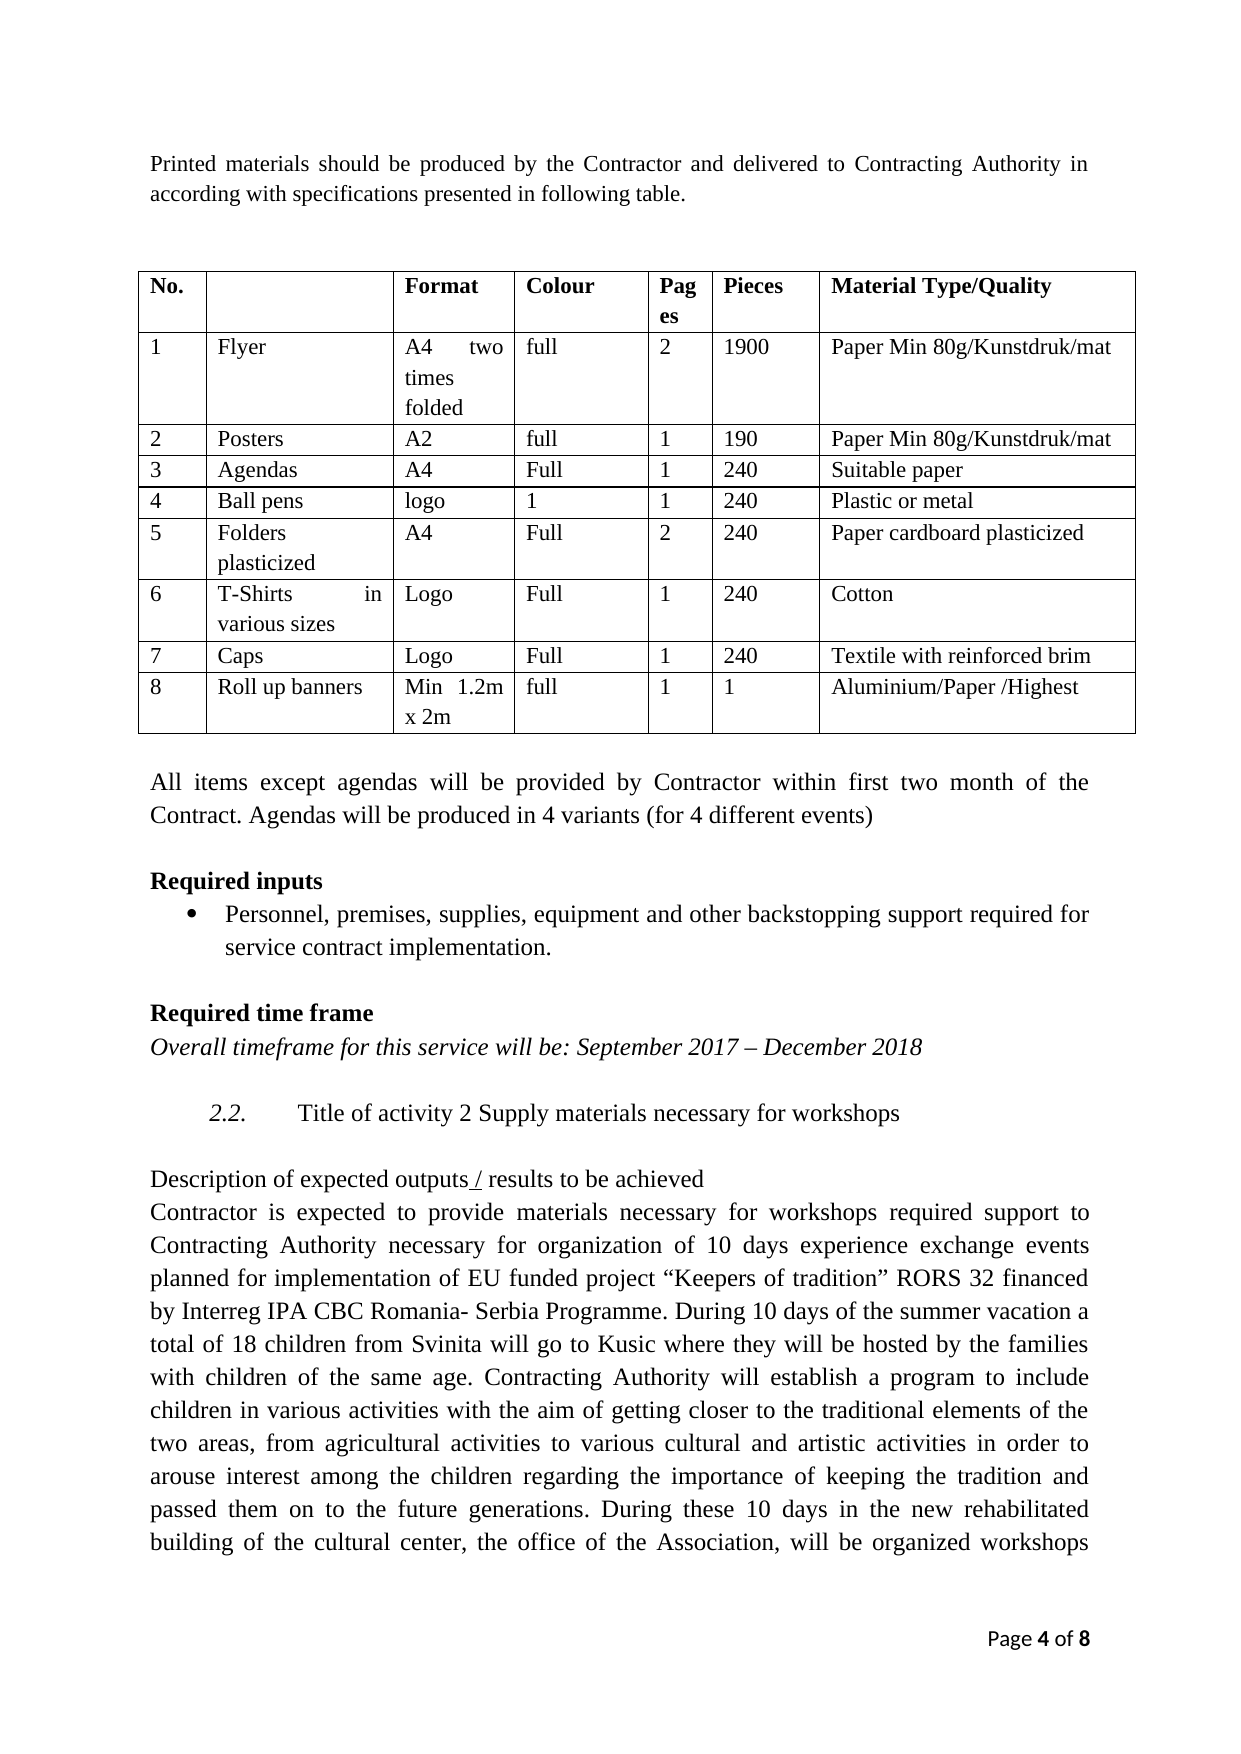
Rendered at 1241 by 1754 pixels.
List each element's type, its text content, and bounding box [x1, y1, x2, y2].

table_cell 240 [713, 642, 819, 672]
table_cell 240 [713, 519, 819, 579]
table_cell 1 [649, 642, 712, 672]
table_header No. [139, 272, 206, 332]
table_cell Plastic or metal [820, 488, 1135, 518]
table_cell 2 [649, 519, 712, 579]
table_cell 2 [649, 333, 712, 424]
table_cell Roll up banners [207, 673, 393, 733]
table_cell 5 [139, 519, 206, 579]
list Personnel, premises, supplies, equipment and other backstopping support required for service contract implementation. [187, 899, 1090, 961]
table_cell Paper Min 80g/Kunstdruk/mat [820, 425, 1135, 455]
table_cell Folders plasticized [207, 519, 393, 579]
table_header [207, 272, 393, 332]
table_cell 1 [139, 333, 206, 424]
table_cell Full [515, 580, 648, 641]
table_header Format [394, 272, 514, 332]
table_cell 1 [649, 456, 712, 486]
table_cell Suitable paper [820, 456, 1135, 486]
table_cell 4 [139, 488, 206, 518]
table_cell Aluminium/Paper /Highest [820, 673, 1135, 733]
table_cell 190 [713, 425, 819, 455]
table_cell 3 [139, 456, 206, 486]
table_cell A4 [394, 456, 514, 486]
table_cell Logo [394, 642, 514, 672]
table_cell Min 1.2m x 2m [394, 673, 514, 733]
text All items except agendas will be provided by Contractor within first two month of the Contract. Agendas will be produced in 4 variants (for 4 different events) [150, 767, 1090, 829]
table_cell 7 [139, 642, 206, 672]
text Overall timeframe for this service will be: September 2017 – December 2018 [150, 1032, 1090, 1060]
table_cell 1 [649, 580, 712, 641]
table_cell A4 two times folded [394, 333, 514, 424]
table_cell A2 [394, 425, 514, 455]
table_cell Full [515, 642, 648, 672]
table_cell Paper cardboard plasticized [820, 519, 1135, 579]
table_cell full [515, 425, 648, 455]
table_cell full [515, 333, 648, 424]
table_header Pieces [713, 272, 819, 332]
table_header Colour [515, 272, 648, 332]
table_cell Cotton [820, 580, 1135, 641]
table_cell 1 [649, 673, 712, 733]
table_header Material Type/Quality [820, 272, 1135, 332]
table_cell 1 [649, 425, 712, 455]
table_cell 8 [139, 673, 206, 733]
table_cell Ball pens [207, 488, 393, 518]
table_cell Caps [207, 642, 393, 672]
table_cell Logo [394, 580, 514, 641]
table_cell 1900 [713, 333, 819, 424]
table_cell Paper Min 80g/Kunstdruk/mat [820, 333, 1135, 424]
table_cell 2 [139, 425, 206, 455]
table_cell A4 [394, 519, 514, 579]
table_cell Full [515, 456, 648, 486]
table_header Pages [649, 272, 712, 332]
table_cell Textile with reinforced brim [820, 642, 1135, 672]
table_cell 240 [713, 488, 819, 518]
text Required time frame [150, 998, 1090, 1027]
text Printed materials should be produced by the Contractor and delivered to Contracting Authority in according with specifications presented in following table. [150, 150, 1090, 207]
table_cell full [515, 673, 648, 733]
table_cell 1 [649, 488, 712, 518]
text Description of expected outputs / results to be achieved [150, 1164, 1090, 1192]
table_cell Full [515, 519, 648, 579]
table_cell logo [394, 488, 514, 518]
table_cell 6 [139, 580, 206, 641]
table_cell Agendas [207, 456, 393, 486]
list Title of activity 2 Supply materials necessary for workshops [209, 1098, 1090, 1126]
table_cell 1 [515, 488, 648, 518]
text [150, 1197, 1090, 1556]
text Required inputs [150, 866, 1090, 895]
table_cell 1 [713, 673, 819, 733]
table_cell 240 [713, 456, 819, 486]
table_cell Flyer [207, 333, 393, 424]
table_cell T-Shirts in various sizes [207, 580, 393, 641]
table_cell Posters [207, 425, 393, 455]
table_cell 240 [713, 580, 819, 641]
